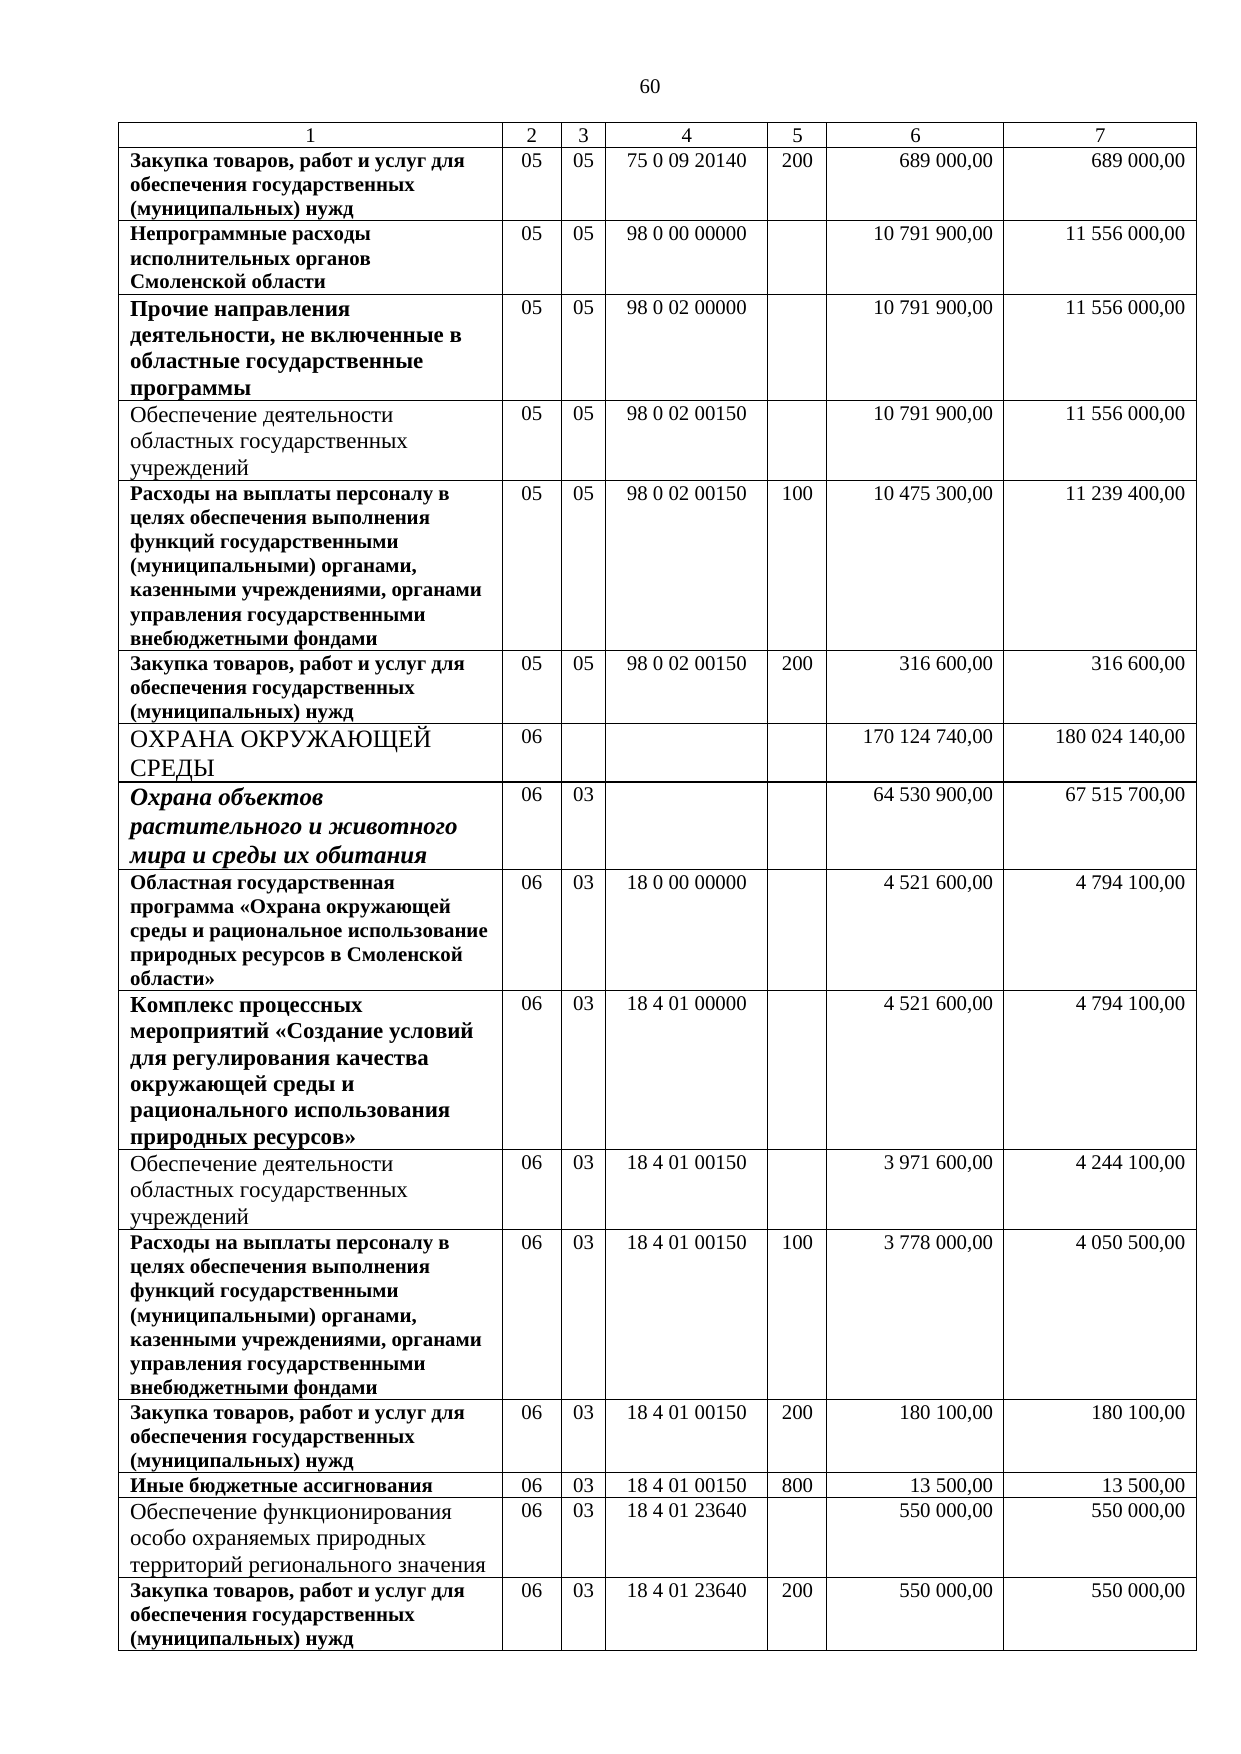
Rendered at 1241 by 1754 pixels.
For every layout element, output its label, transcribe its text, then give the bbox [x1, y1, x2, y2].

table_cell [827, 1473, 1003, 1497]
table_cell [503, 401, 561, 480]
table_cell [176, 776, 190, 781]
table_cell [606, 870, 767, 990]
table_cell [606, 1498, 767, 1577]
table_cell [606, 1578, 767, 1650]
table_header 6 [827, 123, 1003, 147]
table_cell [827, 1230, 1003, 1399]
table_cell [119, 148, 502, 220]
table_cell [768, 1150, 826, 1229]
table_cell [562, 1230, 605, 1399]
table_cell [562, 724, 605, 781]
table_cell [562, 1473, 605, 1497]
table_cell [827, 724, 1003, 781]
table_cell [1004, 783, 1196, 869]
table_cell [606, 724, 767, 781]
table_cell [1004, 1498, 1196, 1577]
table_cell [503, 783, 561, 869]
table_header 5 [768, 123, 826, 147]
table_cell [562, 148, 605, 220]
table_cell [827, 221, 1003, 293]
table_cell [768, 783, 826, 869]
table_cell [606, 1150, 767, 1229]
table_header 4 [606, 123, 767, 147]
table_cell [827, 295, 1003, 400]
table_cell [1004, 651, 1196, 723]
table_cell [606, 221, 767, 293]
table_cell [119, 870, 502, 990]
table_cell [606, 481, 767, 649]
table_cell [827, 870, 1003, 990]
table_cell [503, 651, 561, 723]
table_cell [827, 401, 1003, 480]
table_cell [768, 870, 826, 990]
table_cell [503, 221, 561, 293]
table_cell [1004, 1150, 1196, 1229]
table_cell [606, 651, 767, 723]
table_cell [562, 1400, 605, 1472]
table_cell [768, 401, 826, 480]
table_header 2 [503, 123, 561, 147]
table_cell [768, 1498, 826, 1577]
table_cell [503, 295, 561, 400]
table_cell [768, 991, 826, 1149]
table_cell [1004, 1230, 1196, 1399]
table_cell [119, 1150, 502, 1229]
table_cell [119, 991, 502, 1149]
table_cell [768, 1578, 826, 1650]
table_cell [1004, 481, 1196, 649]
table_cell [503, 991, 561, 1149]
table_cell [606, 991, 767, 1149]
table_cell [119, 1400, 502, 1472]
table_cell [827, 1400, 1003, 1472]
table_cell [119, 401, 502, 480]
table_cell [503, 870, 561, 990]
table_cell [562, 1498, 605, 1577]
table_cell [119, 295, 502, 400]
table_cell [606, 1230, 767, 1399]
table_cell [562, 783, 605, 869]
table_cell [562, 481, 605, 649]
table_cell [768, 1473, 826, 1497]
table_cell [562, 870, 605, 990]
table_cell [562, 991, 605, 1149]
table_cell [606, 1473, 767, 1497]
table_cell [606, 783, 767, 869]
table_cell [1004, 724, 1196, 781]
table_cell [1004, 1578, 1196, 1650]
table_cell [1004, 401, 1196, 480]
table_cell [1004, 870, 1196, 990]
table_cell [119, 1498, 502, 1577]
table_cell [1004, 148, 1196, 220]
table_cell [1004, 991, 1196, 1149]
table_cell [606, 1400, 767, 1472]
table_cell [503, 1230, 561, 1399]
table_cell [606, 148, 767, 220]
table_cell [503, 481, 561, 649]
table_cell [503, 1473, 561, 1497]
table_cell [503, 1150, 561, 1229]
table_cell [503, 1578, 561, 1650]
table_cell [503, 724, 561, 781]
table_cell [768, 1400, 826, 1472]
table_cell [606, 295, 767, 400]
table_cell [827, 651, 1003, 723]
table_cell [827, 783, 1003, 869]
table_header 7 [1004, 123, 1196, 147]
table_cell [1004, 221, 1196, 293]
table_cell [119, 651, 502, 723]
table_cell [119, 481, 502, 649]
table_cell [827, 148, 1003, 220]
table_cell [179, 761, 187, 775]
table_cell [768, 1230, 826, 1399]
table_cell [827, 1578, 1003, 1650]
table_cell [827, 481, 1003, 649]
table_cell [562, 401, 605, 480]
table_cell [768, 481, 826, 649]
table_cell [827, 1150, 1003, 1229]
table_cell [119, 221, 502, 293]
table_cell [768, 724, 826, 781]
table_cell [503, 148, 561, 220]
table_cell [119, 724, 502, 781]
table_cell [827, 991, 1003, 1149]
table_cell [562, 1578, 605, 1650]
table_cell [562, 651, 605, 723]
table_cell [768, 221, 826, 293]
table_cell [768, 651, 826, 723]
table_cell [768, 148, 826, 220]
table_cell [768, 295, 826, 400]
table_header 1 [119, 123, 502, 147]
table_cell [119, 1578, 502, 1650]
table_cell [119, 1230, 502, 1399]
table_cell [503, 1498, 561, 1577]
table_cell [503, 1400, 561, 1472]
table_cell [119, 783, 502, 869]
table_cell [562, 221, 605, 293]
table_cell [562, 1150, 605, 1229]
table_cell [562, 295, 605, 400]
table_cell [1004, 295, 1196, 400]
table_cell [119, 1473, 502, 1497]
table_header 3 [562, 123, 605, 147]
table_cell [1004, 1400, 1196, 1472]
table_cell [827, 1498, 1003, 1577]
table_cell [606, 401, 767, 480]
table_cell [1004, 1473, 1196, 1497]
